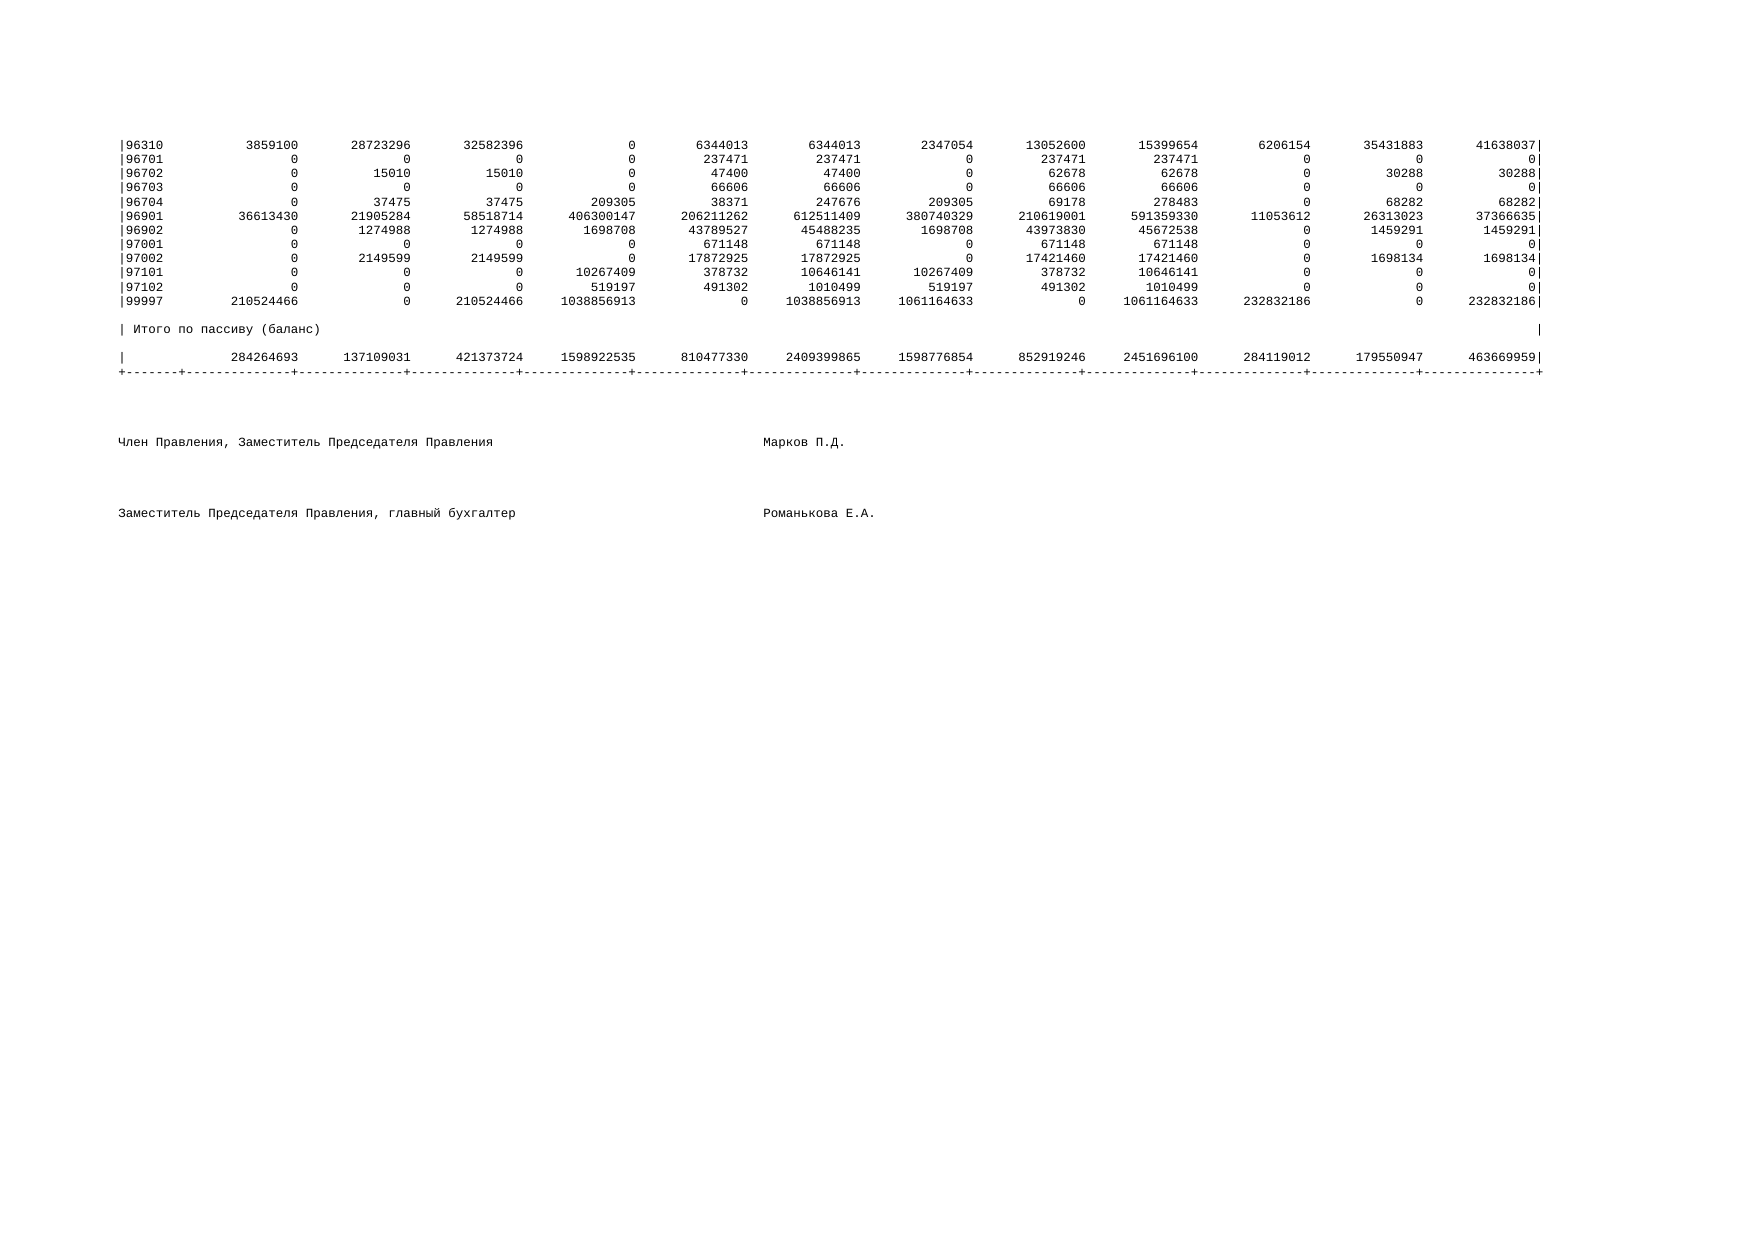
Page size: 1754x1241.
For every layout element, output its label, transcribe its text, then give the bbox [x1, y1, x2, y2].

text |96702 0 15010 15010 0 47400 47400 0 62678 62678 0 30288 30288| [118, 167, 1636, 181]
text | 284264693 137109031 421373724 1598922535 810477330 2409399865 1598776854 852919246 2451696100 284119012 179550947 463669959| [118, 351, 1636, 366]
text |97101 0 0 0 10267409 378732 10646141 10267409 378732 10646141 0 0 0| [118, 266, 1636, 281]
text |97001 0 0 0 0 671148 671148 0 671148 671148 0 0 0| [118, 238, 1636, 252]
text |96901 36613430 21905284 58518714 406300147 206211262 612511409 380740329 210619001 591359330 11053612 26313023 37366635| [118, 210, 1636, 224]
text Заместитель Председателя Правления, главный бухгалтер Романькова Е.А. [118, 507, 1636, 521]
text |99997 210524466 0 210524466 1038856913 0 1038856913 1061164633 0 1061164633 232832186 0 232832186| [118, 295, 1636, 309]
text |96703 0 0 0 0 66606 66606 0 66606 66606 0 0 0| [118, 181, 1636, 196]
text +-------+--------------+--------------+--------------+--------------+--------------+--------------+--------------+--------------+--------------+--------------+--------------+---------------+ [118, 366, 1636, 380]
text |97102 0 0 0 519197 491302 1010499 519197 491302 1010499 0 0 0| [118, 281, 1636, 295]
text Член Правления, Заместитель Председателя Правления Марков П.Д. [118, 436, 1636, 451]
text | Итого по пассиву (баланс) | [118, 323, 1636, 337]
text |96701 0 0 0 0 237471 237471 0 237471 237471 0 0 0| [118, 153, 1636, 167]
text |96704 0 37475 37475 209305 38371 247676 209305 69178 278483 0 68282 68282| [118, 196, 1636, 210]
text |97002 0 2149599 2149599 0 17872925 17872925 0 17421460 17421460 0 1698134 1698134| [118, 252, 1636, 266]
text |96310 3859100 28723296 32582396 0 6344013 6344013 2347054 13052600 15399654 6206154 35431883 41638037| [118, 139, 1636, 153]
text |96902 0 1274988 1274988 1698708 43789527 45488235 1698708 43973830 45672538 0 1459291 1459291| [118, 224, 1636, 238]
